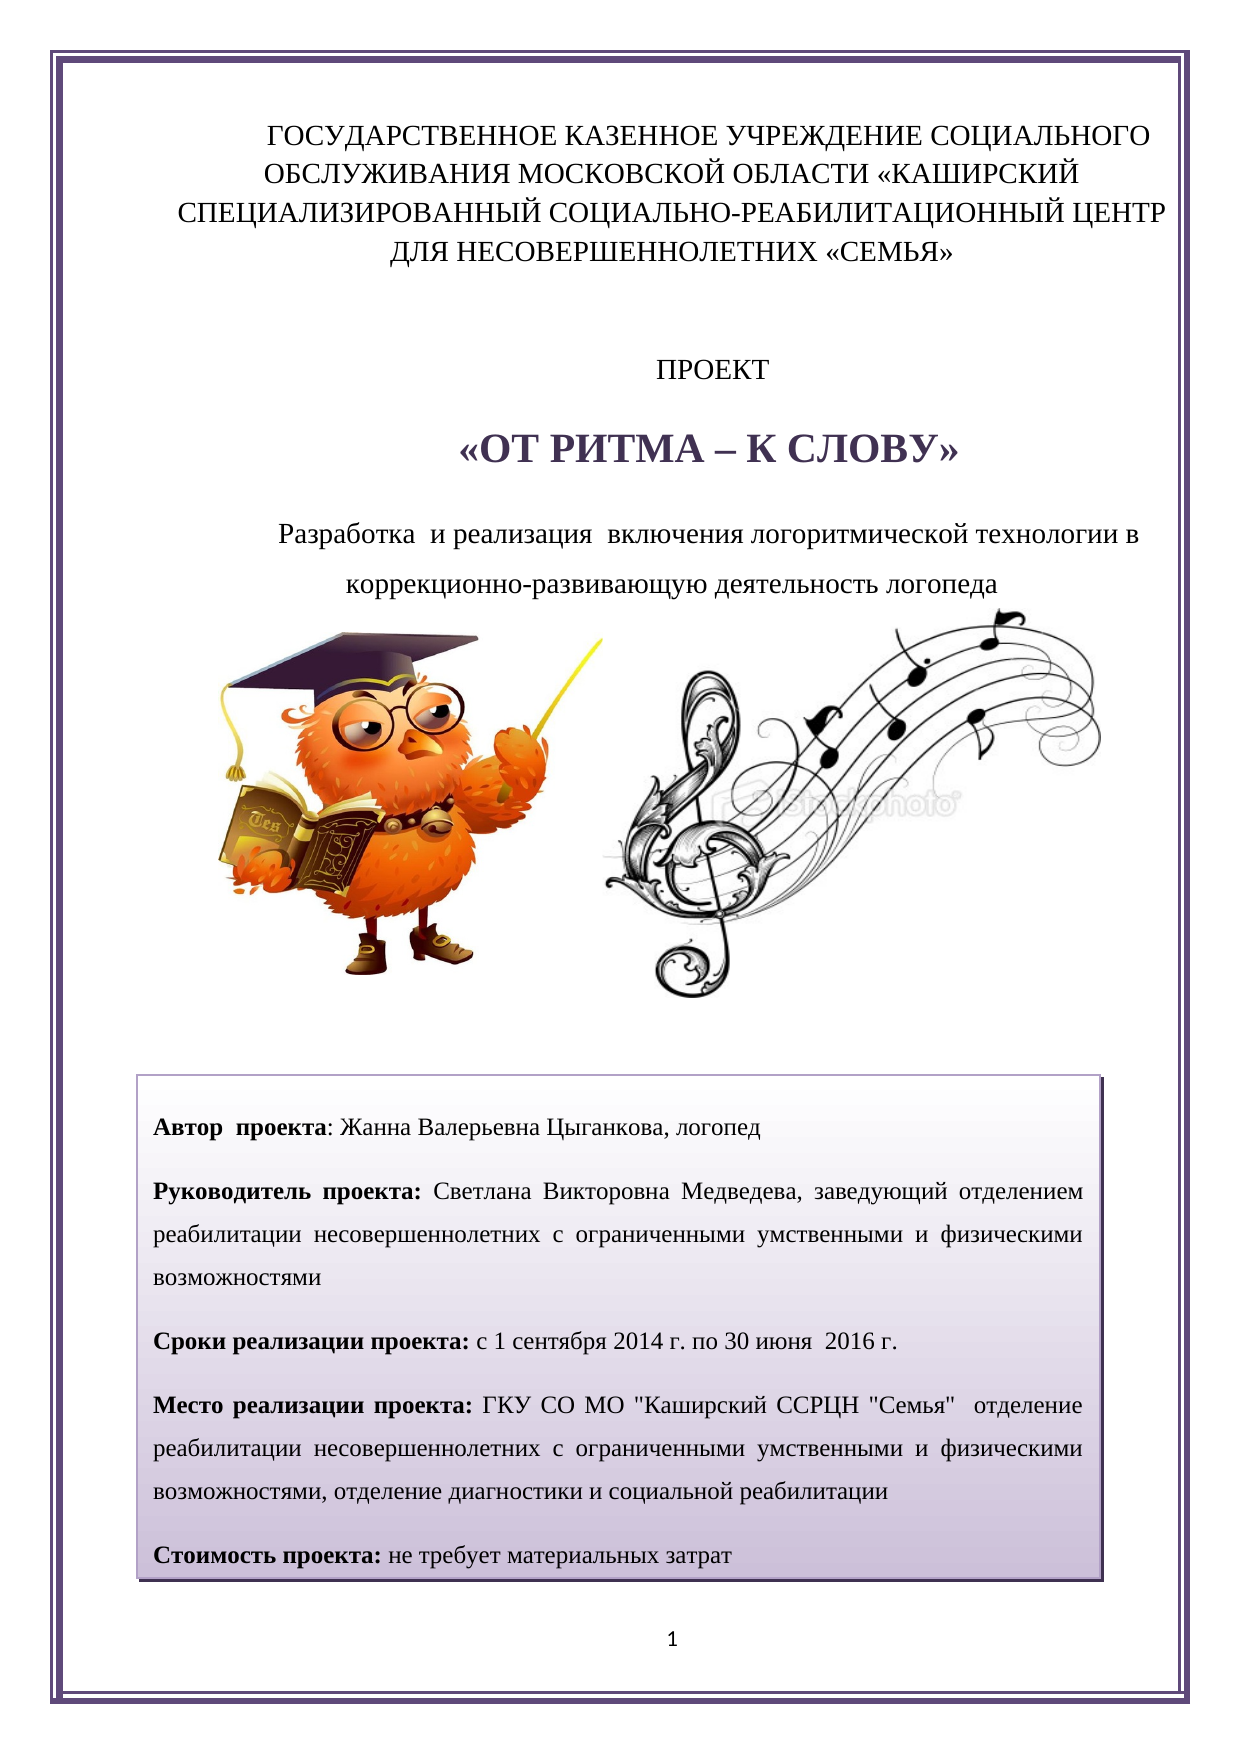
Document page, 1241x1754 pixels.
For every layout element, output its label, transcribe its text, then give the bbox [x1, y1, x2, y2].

text ГОСУДАРСТВЕННОЕ КАЗЕННОЕ УЧРЕЖДЕНИЕ СОЦИАЛЬНОГО ОБСЛУЖИВАНИЯ МОСКОВСКОЙ ОБЛАСТИ «КАШИРСКИЙ СПЕЦИАЛИЗИРОВАННЫЙ СОЦИАЛЬНО-РЕАБИЛИТАЦИОННЫЙ ЦЕНТР ДЛЯ НЕСОВЕРШЕННОЛЕТНИХ «СЕМЬЯ» [177, 118, 1167, 267]
text Разработка и реализация включения логоритмической технологии в коррекционно-развивающую деятельность логопеда [177, 516, 1167, 600]
text «ОТ РИТМА – К СЛОВУ» [177, 423, 1167, 471]
picture [218, 608, 1101, 998]
text ПРОЕКТ [177, 352, 1167, 386]
